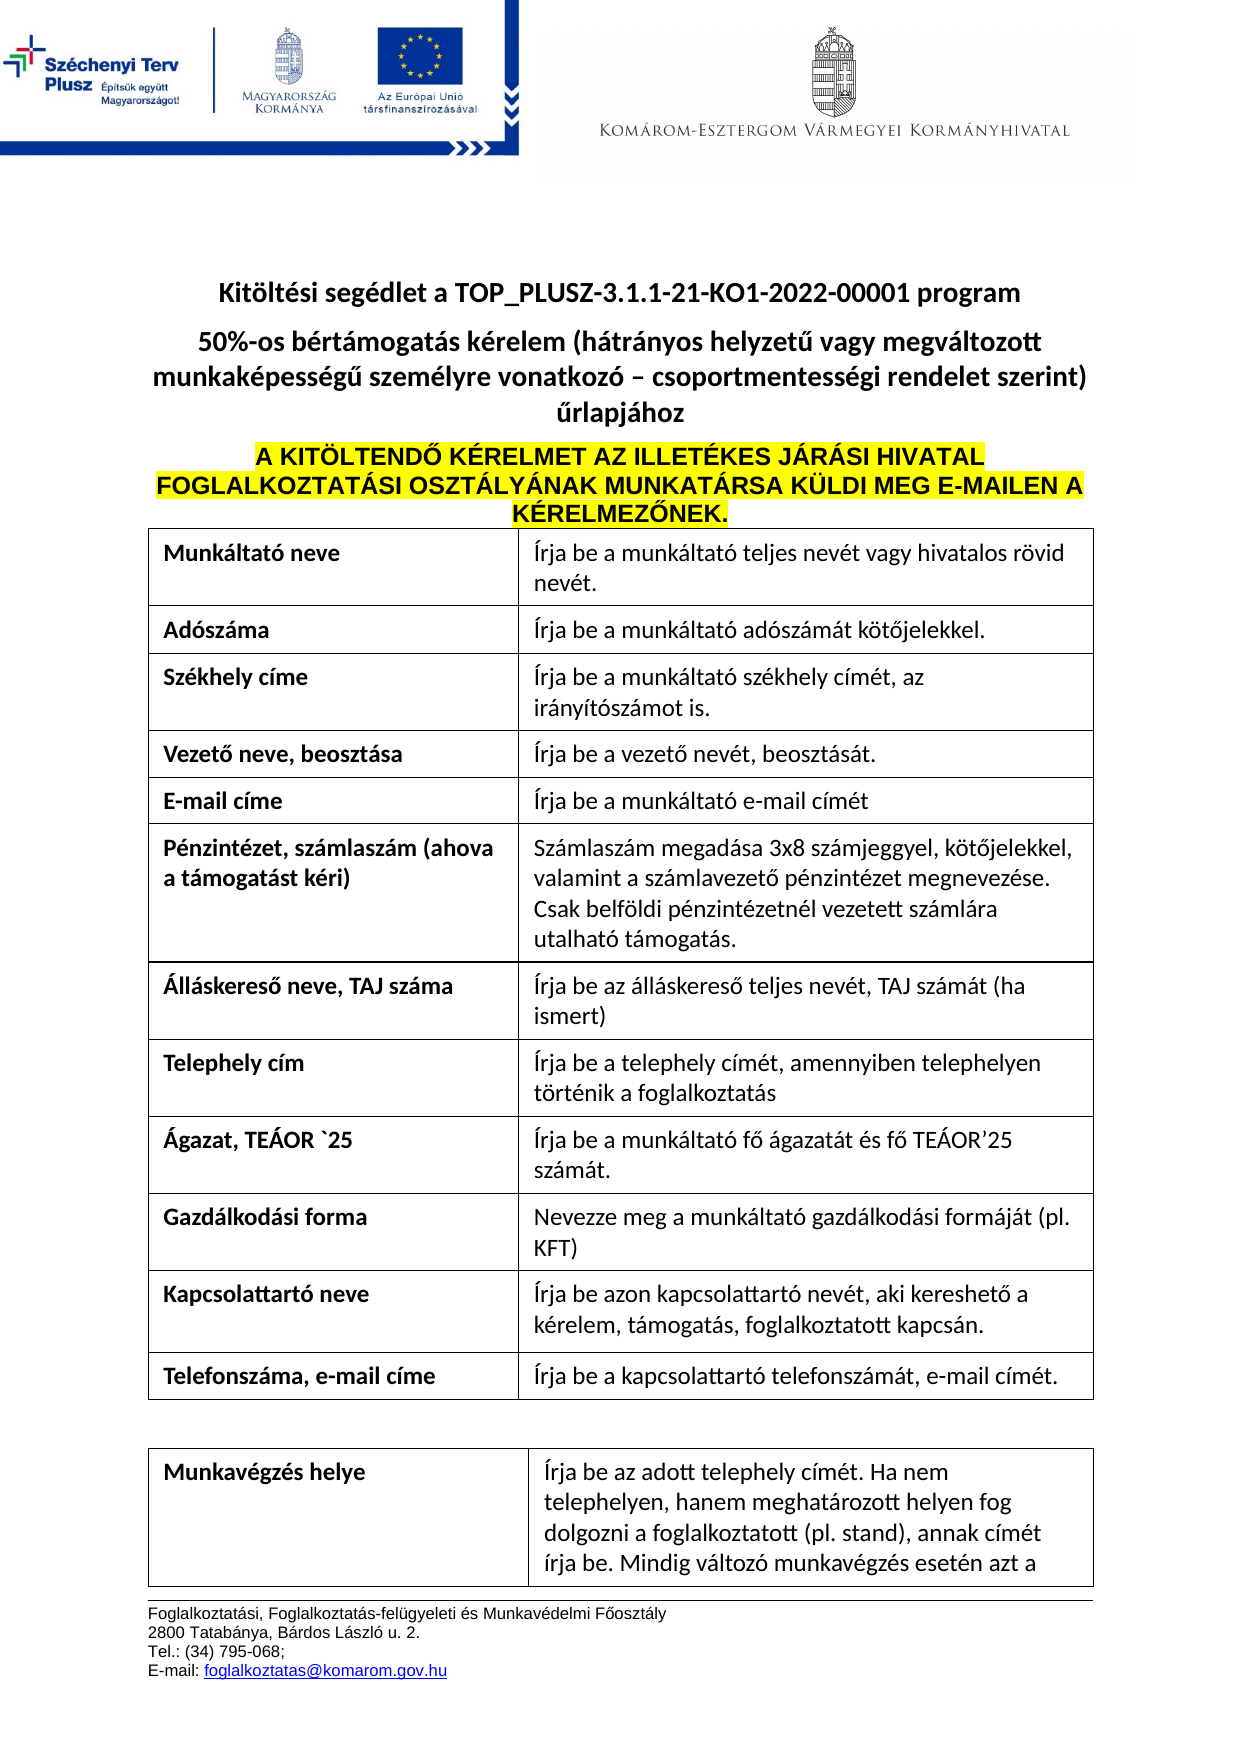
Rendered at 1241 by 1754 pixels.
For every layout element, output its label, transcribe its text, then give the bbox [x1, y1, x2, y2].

table_cell Írja be a munkáltató e-mail címét [519, 778, 1093, 823]
table_cell Írja be a munkáltató fő ágazatát és fő TEÁOR’25 számát. [519, 1117, 1093, 1193]
table_cell Telefonszáma, e-mail címe [149, 1353, 518, 1398]
table_cell Írja be a vezető nevét, beosztását. [519, 731, 1093, 777]
table_cell Gazdálkodási forma [149, 1194, 518, 1270]
text 50%-os bértámogatás kérelem (hátrányos helyzetű vagy megváltozott munkaképességű személyre vonatkozó – csoportmentességi rendelet szerint) űrlapjához [148, 323, 1093, 429]
table_cell Székhely címe [149, 654, 518, 730]
table_header Munkáltató neve [149, 529, 518, 605]
table_cell Ágazat, TEÁOR `25 [149, 1117, 518, 1193]
picture [0, 0, 527, 161]
table_cell Írja be a munkáltató adószámát kötőjelekkel. [519, 606, 1093, 653]
table_cell Telephely cím [149, 1040, 518, 1116]
table_cell Nevezze meg a munkáltató gazdálkodási formáját (pl. KFT) [519, 1194, 1093, 1270]
table_cell Kapcsolattartó neve [149, 1271, 518, 1352]
table_cell Írja be az álláskereső teljes nevét, TAJ számát (ha ismert) [519, 963, 1093, 1038]
table_cell Adószáma [149, 606, 518, 653]
table_cell Írja be a telephely címét, amennyiben telephelyen történik a foglalkoztatás [519, 1040, 1093, 1116]
table_header Munkavégzés helye [149, 1449, 528, 1586]
table_cell Számlaszám megadása 3x8 számjeggyel, kötőjelekkel, valamint a számlavezető pénzintézet megnevezése. Csak belföldi pénzintézetnél vezetett számlára utalható támogatás. [519, 824, 1093, 961]
text Kitöltési segédlet a TOP_PLUSZ-3.1.1-21-KO1-2022-00001 program [148, 274, 1093, 310]
table_cell E-mail címe [149, 778, 518, 823]
text A KITÖLTENDŐ KÉRELMET AZ ILLETÉKES JÁRÁSI HIVATAL FOGLALKOZTATÁSI OSZTÁLYÁNAK MUNKATÁRSA KÜLDI MEG E-MAILEN A KÉRELMEZŐNEK. [148, 442, 1093, 528]
table_cell Pénzintézet, számlaszám (ahova a támogatást kéri) [149, 824, 518, 961]
table_cell Írja be a kapcsolattartó telefonszámát, e-mail címét. [519, 1353, 1093, 1398]
table_cell Írja be a munkáltató székhely címét, az irányítószámot is. [519, 654, 1093, 730]
table_cell Vezető neve, beosztása [149, 731, 518, 777]
table_cell Írja be azon kapcsolattartó nevét, aki kereshető a kérelem, támogatás, foglalkoztatott kapcsán. [519, 1271, 1093, 1352]
table_header Írja be a munkáltató teljes nevét vagy hivatalos rövid nevét. [519, 529, 1093, 605]
picture [537, 27, 1131, 183]
table_cell Álláskereső neve, TAJ száma [149, 963, 518, 1038]
